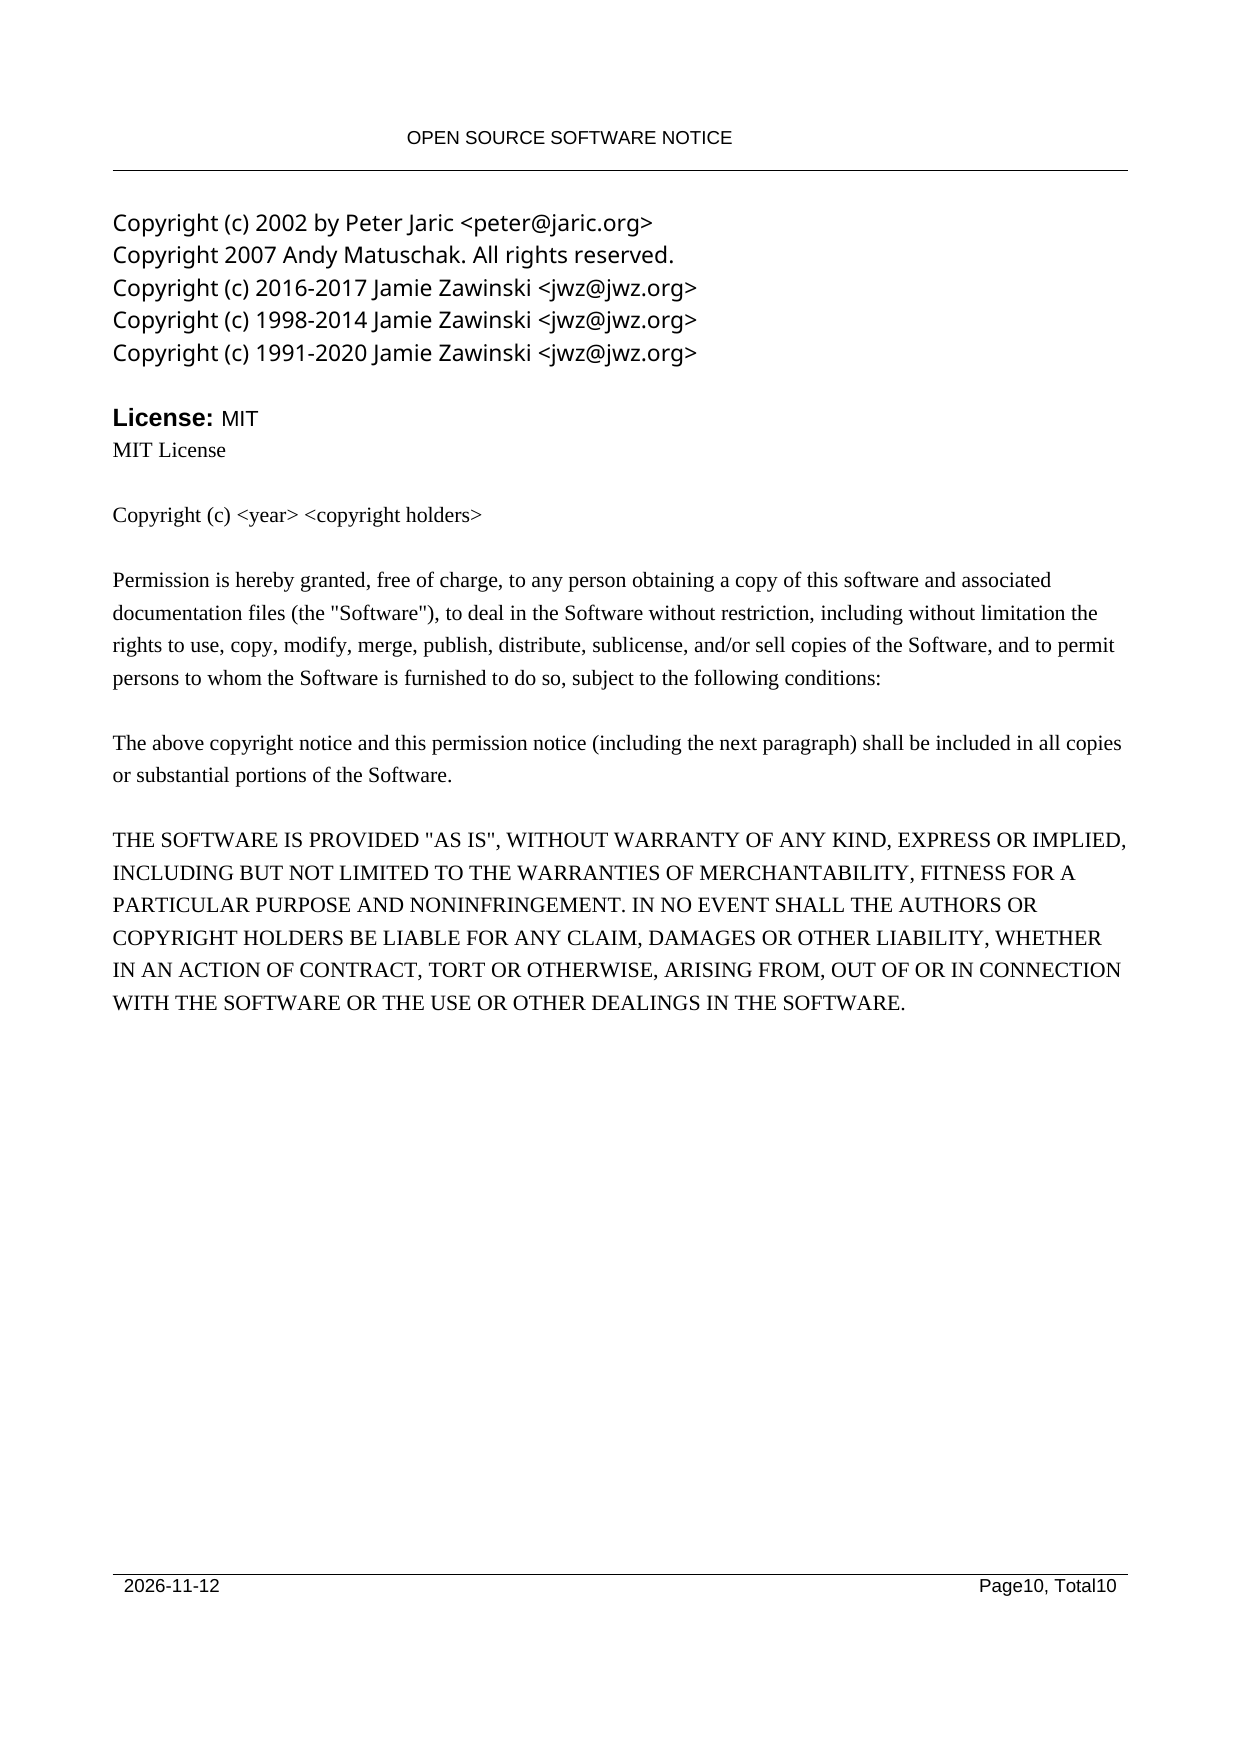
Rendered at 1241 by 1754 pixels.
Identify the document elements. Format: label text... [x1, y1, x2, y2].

text MIT License Copyright (c) <year> <copyright holders> Permission is hereby granted, free of charge, to any person obtaining a copy of this software and associated documentation files (the "Software"), to deal in the Software without restriction, including without limitation the rights to use, copy, modify, merge, publish, distribute, sublicense, and/or sell copies of the Software, and to permit persons to whom the Software is furnished to do so, subject to the following conditions: The above copyright notice and this permission notice (including the next paragraph) shall be included in all copies or substantial portions of the Software. THE SOFTWARE IS PROVIDED "AS IS", WITHOUT WARRANTY OF ANY KIND, EXPRESS OR IMPLIED, INCLUDING BUT NOT LIMITED TO THE WARRANTIES OF MERCHANTABILITY, FITNESS FOR A PARTICULAR PURPOSE AND NONINFRINGEMENT. IN NO EVENT SHALL THE AUTHORS OR COPYRIGHT HOLDERS BE LIABLE FOR ANY CLAIM, DAMAGES OR OTHER LIABILITY, WHETHER IN AN ACTION OF CONTRACT, TORT OR OTHERWISE, ARISING FROM, OUT OF OR IN CONNECTION WITH THE SOFTWARE OR THE USE OR OTHER DEALINGS IN THE SOFTWARE. [112, 434, 1128, 1019]
text License: MIT [112, 401, 1128, 434]
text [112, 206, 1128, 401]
